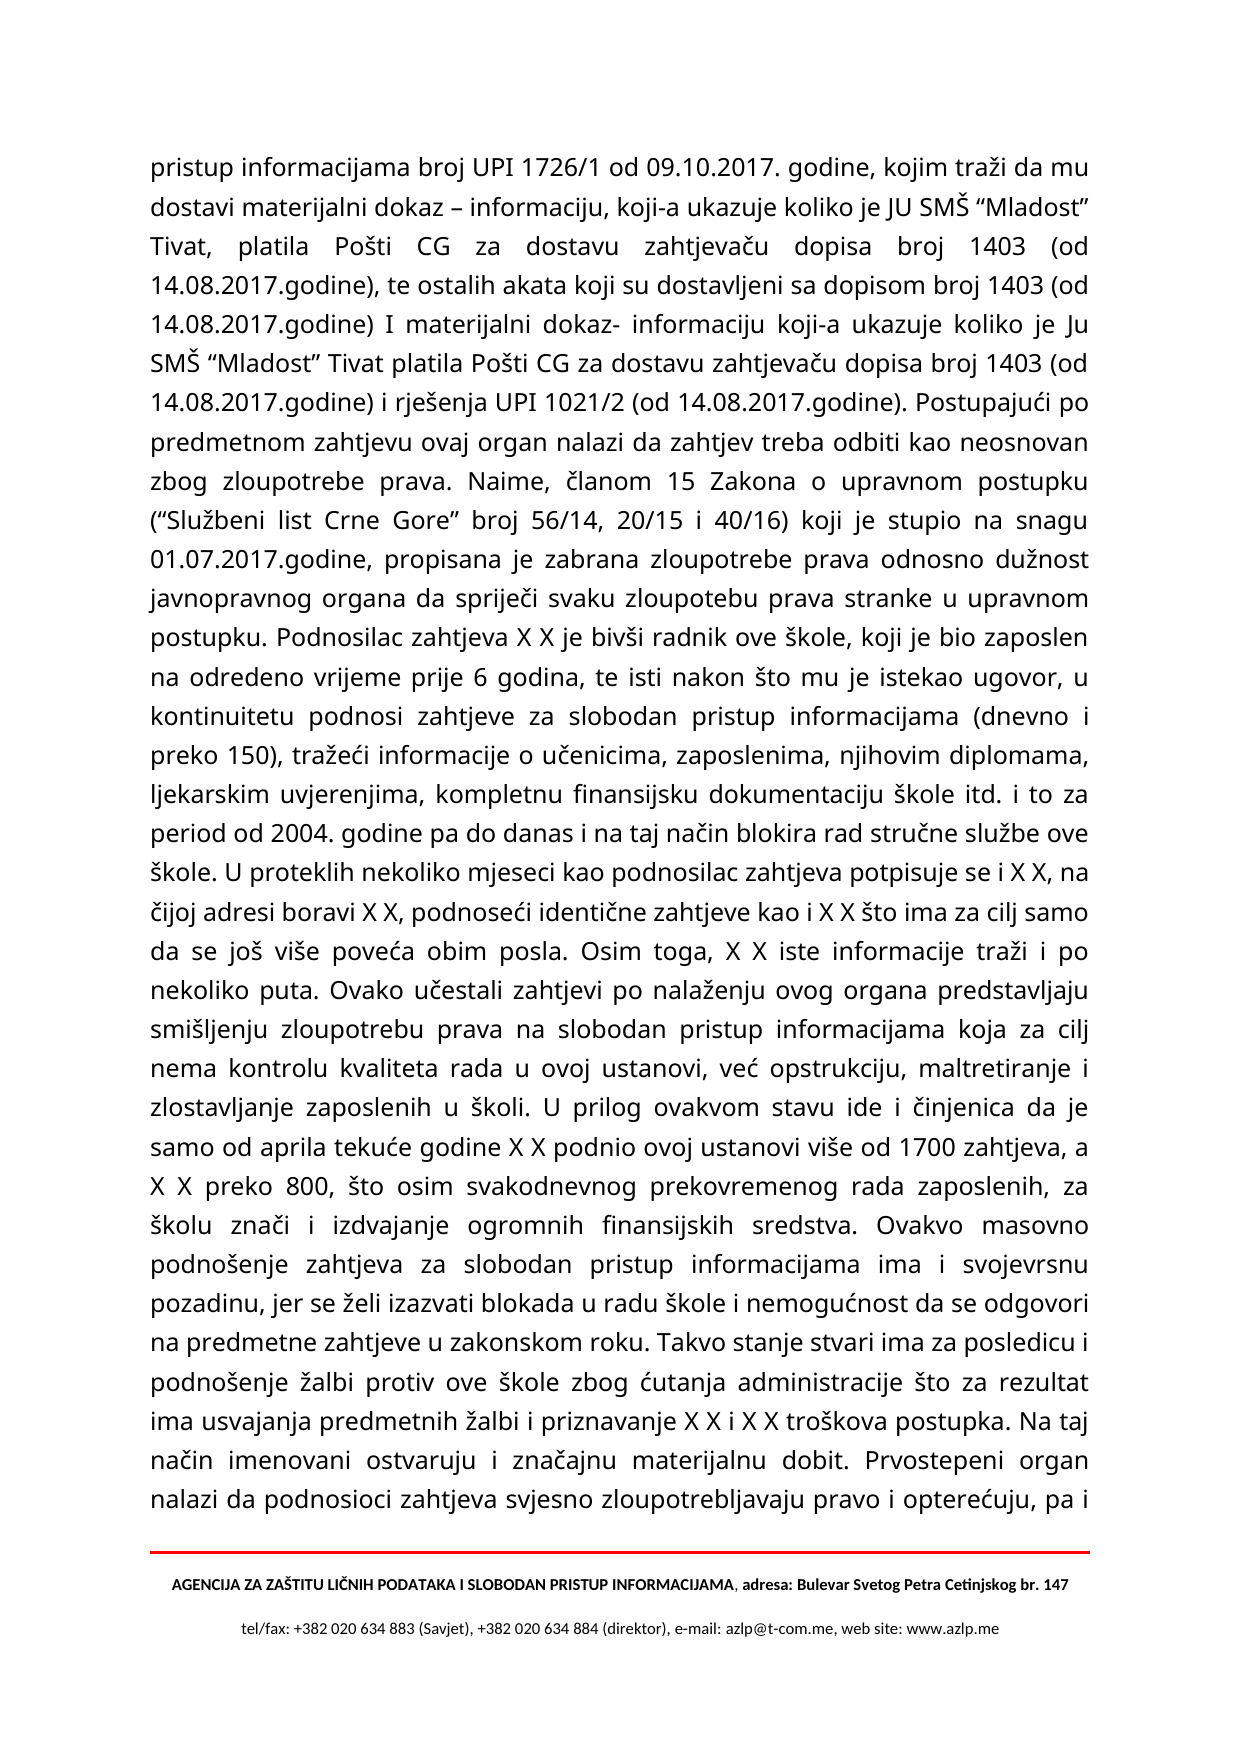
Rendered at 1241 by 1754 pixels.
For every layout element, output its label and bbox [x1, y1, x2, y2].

text [150, 150, 1090, 1516]
